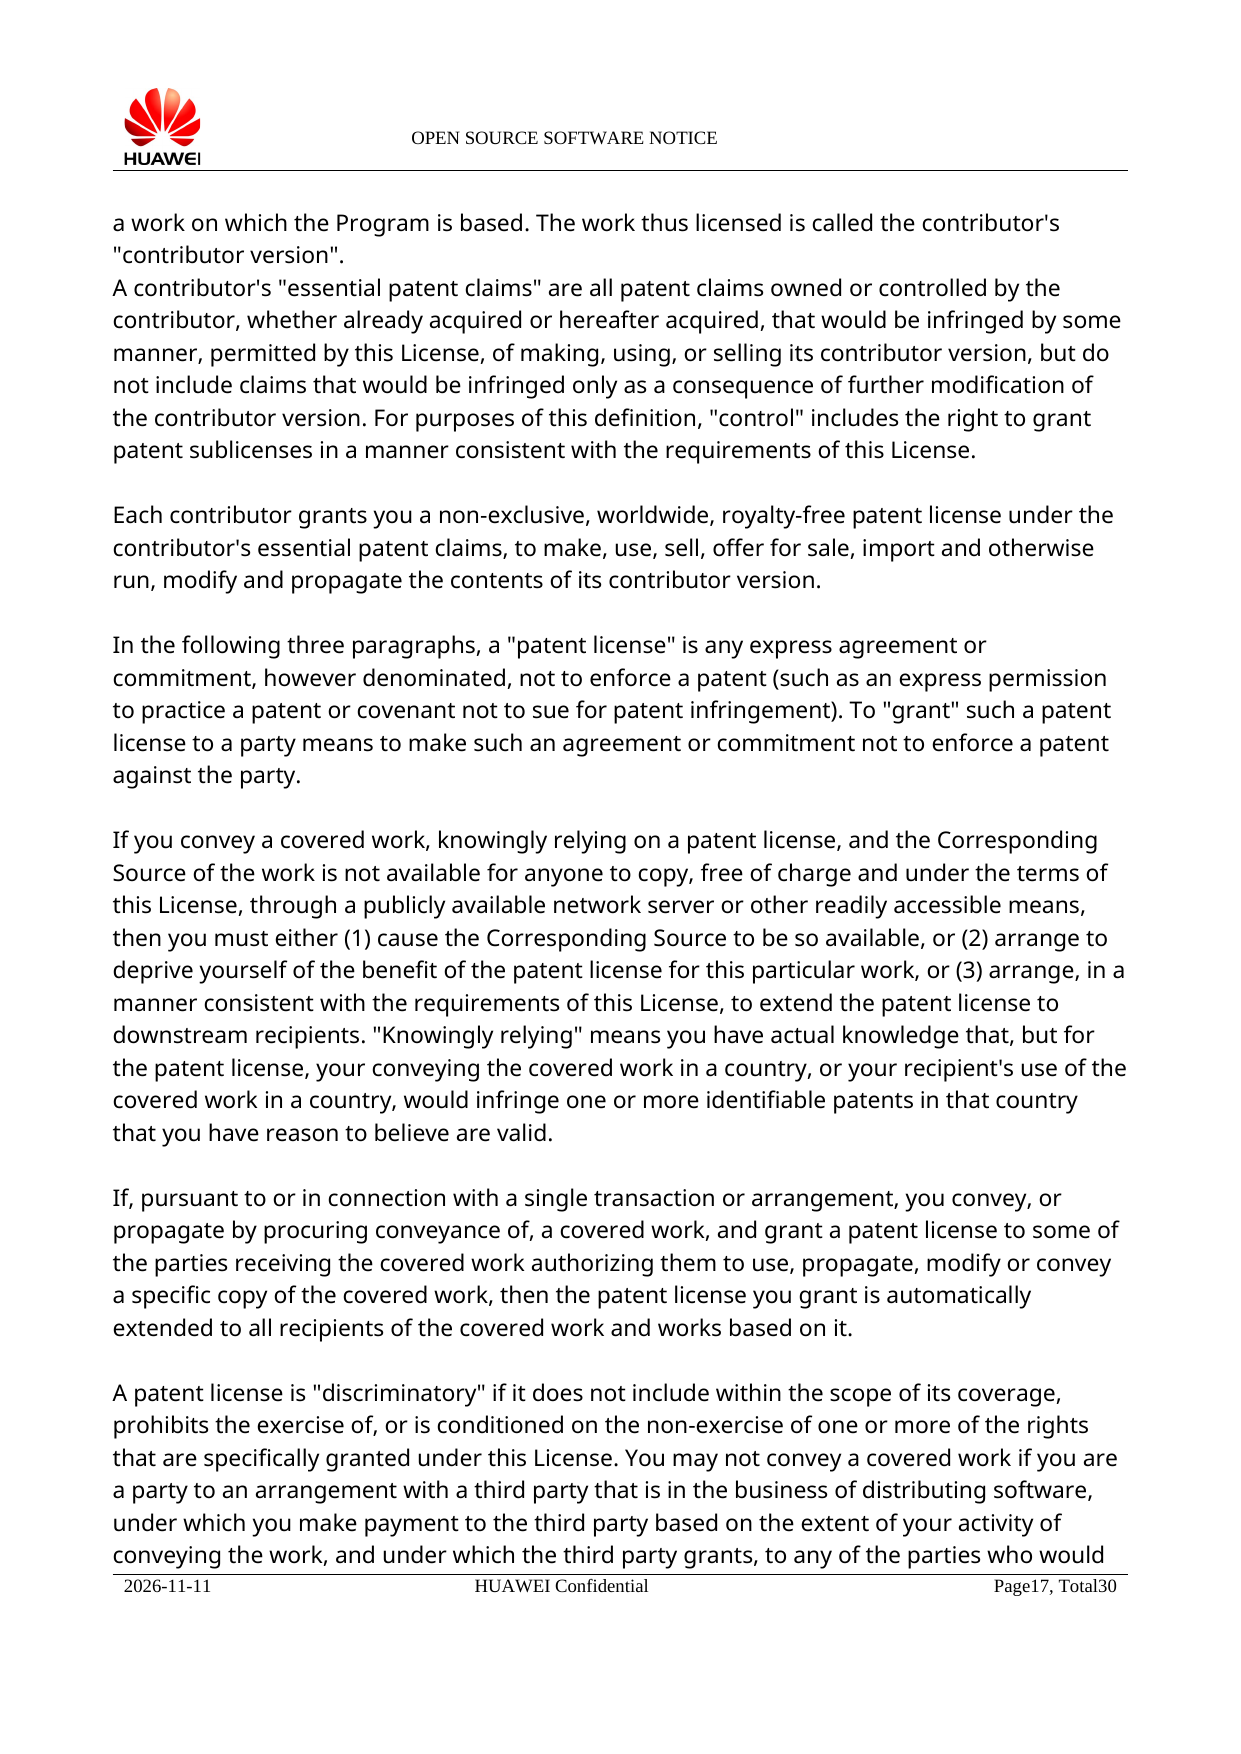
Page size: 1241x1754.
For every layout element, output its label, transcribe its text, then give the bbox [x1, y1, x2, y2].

text A contributor's "essential patent claims" are all patent claims owned or controlled by the contributor, whether already acquired or hereafter acquired, that would be infringed by some manner, permitted by this License, of making, using, or selling its contributor version, but do not include claims that would be infringed only as a consequence of further modification of the contributor version. For purposes of this definition, "control" includes the right to grant patent sublicenses in a manner consistent with the requirements of this License. [112, 271, 1128, 466]
text If you convey a covered work, knowingly relying on a patent license, and the Corresponding Source of the work is not available for anyone to copy, free of charge and under the terms of this License, through a publicly available network server or other readily accessible means, then you must either (1) cause the Corresponding Source to be so available, or (2) arrange to deprive yourself of the benefit of the patent license for this particular work, or (3) arrange, in a manner consistent with the requirements of this License, to extend the patent license to downstream recipients. "Knowingly relying" means you have actual knowledge that, but for the patent license, your conveying the covered work in a country, or your recipient's use of the covered work in a country, would infringe one or more identifiable patents in that country that you have reason to believe are valid. [112, 824, 1128, 1149]
text If, pursuant to or in connection with a single transaction or arrangement, you convey, or propagate by procuring conveyance of, a covered work, and grant a patent license to some of the parties receiving the covered work authorizing them to use, propagate, modify or convey a specific copy of the covered work, then the patent license you grant is automatically extended to all recipients of the covered work and works based on it. [112, 1181, 1128, 1344]
text Each contributor grants you a non-exclusive, worldwide, royalty-free patent license under the contributor's essential patent claims, to make, use, sell, offer for sale, import and otherwise run, modify and propagate the contents of its contributor version. [112, 499, 1128, 596]
text In the following three paragraphs, a "patent license" is any express agreement or commitment, however denominated, not to enforce a patent (such as an express permission to practice a patent or covenant not to sue for patent infringement). To "grant" such a patent license to a party means to make such an agreement or commitment not to enforce a patent against the party. [112, 629, 1128, 791]
picture [124, 88, 201, 165]
